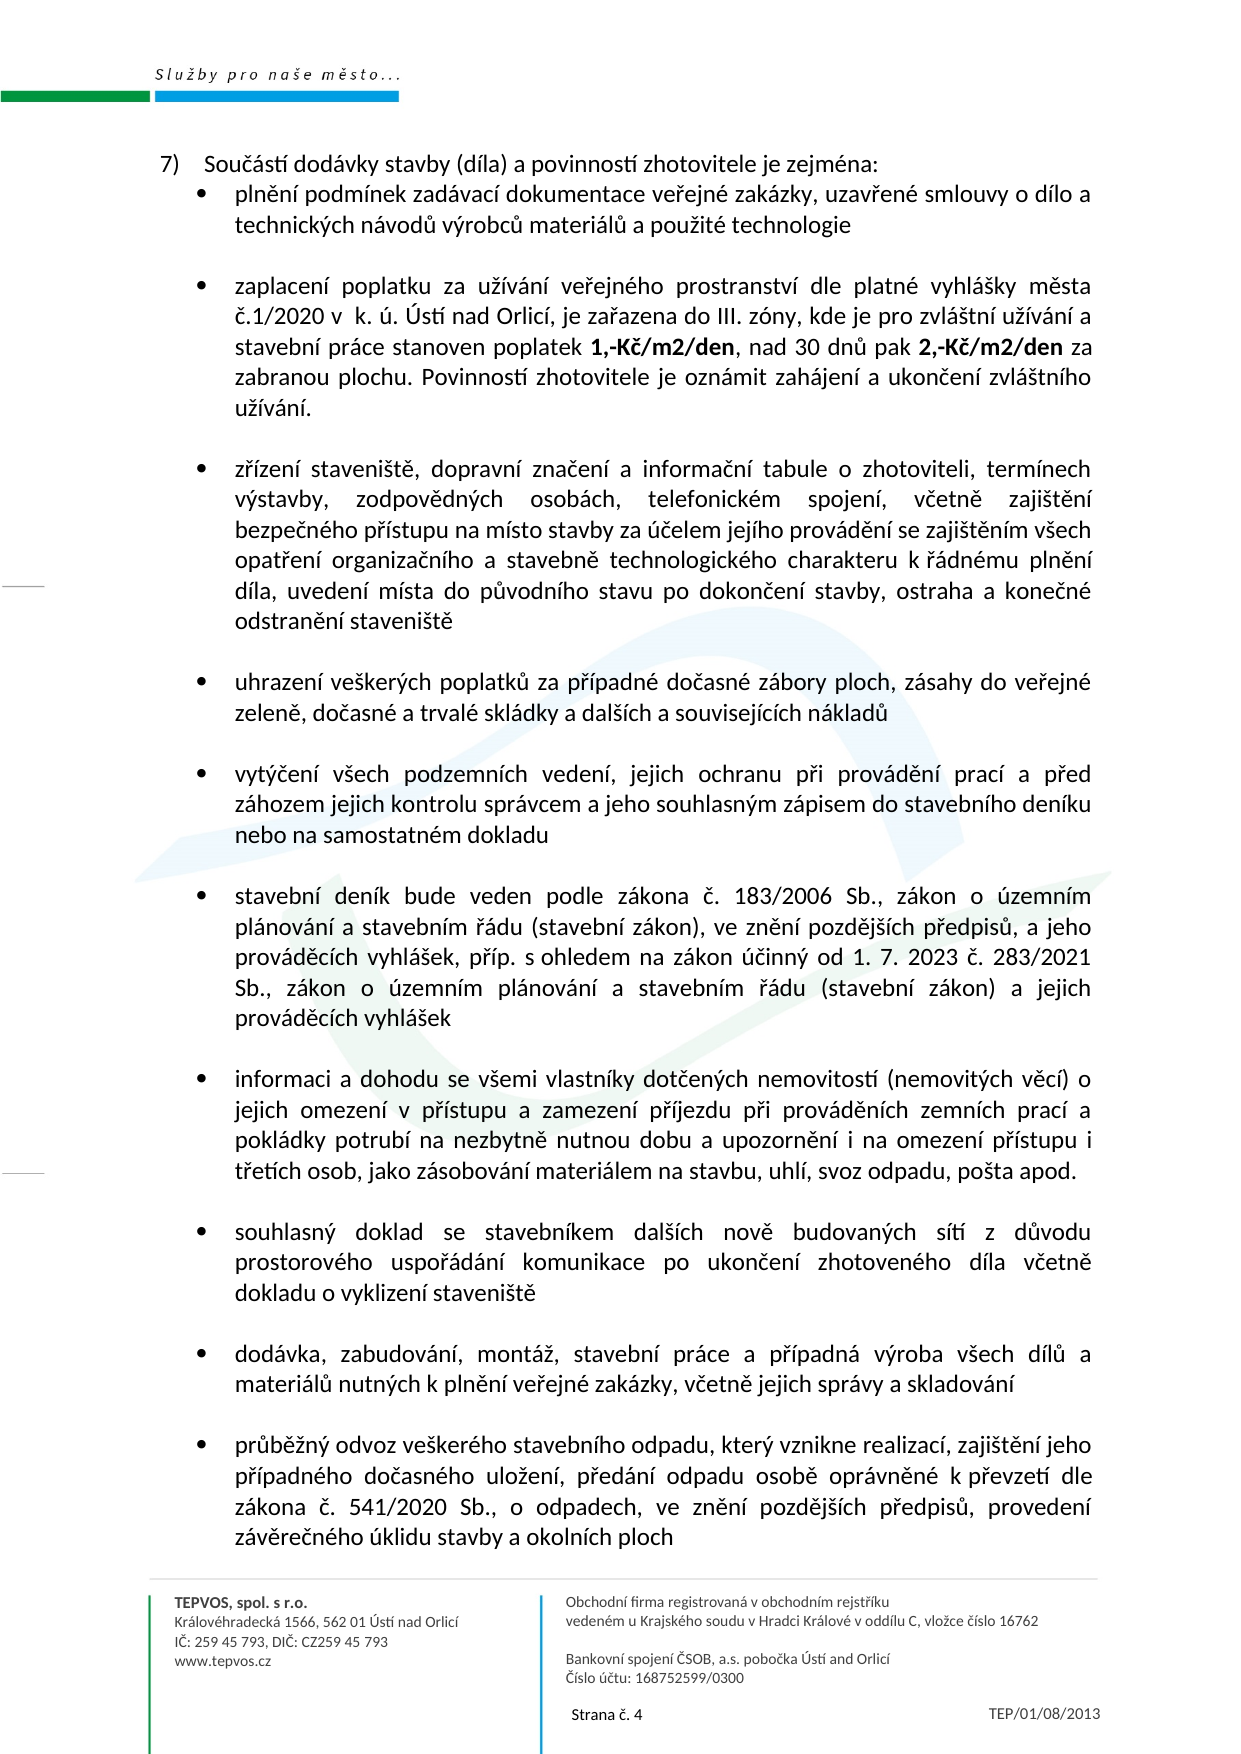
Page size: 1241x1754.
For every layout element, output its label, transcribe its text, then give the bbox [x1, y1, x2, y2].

list zřízení staveniště, dopravní značení a informační tabule o zhotoviteli, termínech výstavby, zodpovědných osobách, telefonickém spojení, včetně zajištění bezpečného přístupu na místo stavby za účelem jejího provádění se zajištěním všech opatření organizačního a stavebně technologického charakteru k řádnému plnění díla, uvedení místa do původního stavu po dokončení stavby, ostraha a konečné odstranění staveniště [197, 453, 1092, 636]
list vytýčení všech podzemních vedení, jejich ochranu při provádění prací a před záhozem jejich kontrolu správcem a jeho souhlasným zápisem do stavebního deníku nebo na samostatném dokladu [197, 758, 1092, 850]
list uhrazení veškerých poplatků za případné dočasné zábory ploch, zásahy do veřejné zeleně, dočasné a trvalé skládky a dalších a souvisejících nákladů [197, 667, 1092, 728]
list dodávka, zabudování, montáž, stavební práce a případná výroba všech dílů a materiálů nutných k plnění veřejné zakázky, včetně jejich správy a skladování [197, 1338, 1092, 1399]
list plnění podmínek zadávací dokumentace veřejné zakázky, uzavřené smlouvy o dílo a technických návodů výrobců materiálů a použité technologie [197, 178, 1092, 239]
list zaplacení poplatku za užívání veřejného prostranství dle platné vyhlášky města č.1/2020 v k. ú. Ústí nad Orlicí, je zařazena do III. zóny, kde je pro zvláštní užívání a stavební práce stanoven poplatek 1,-Kč/m2/den, nad 30 dnů pak 2,-Kč/m2/den za zabranou plochu. Povinností zhotovitele je oznámit zahájení a ukončení zvláštního užívání. [197, 270, 1092, 422]
list Součástí dodávky stavby (díla) a povinností zhotovitele je zejména: [159, 148, 1092, 178]
list informaci a dohodu se všemi vlastníky dotčených nemovitostí (nemovitých věcí) o jejich omezení v přístupu a zamezení příjezdu při prováděních zemních prací a pokládky potrubí na nezbytně nutnou dobu a upozornění i na omezení přístupu i třetích osob, jako zásobování materiálem na stavbu, uhlí, svoz odpadu, pošta apod. [197, 1063, 1092, 1185]
list souhlasný doklad se stavebníkem dalších nově budovaných sítí z důvodu prostorového uspořádání komunikace po ukončení zhotoveného díla včetně dokladu o vyklizení staveniště [197, 1216, 1092, 1307]
picture [0, 0, 1241, 1754]
list průběžný odvoz veškerého stavebního odpadu, který vznikne realizací, zajištění jeho případného dočasného uložení, předání odpadu osobě oprávněné k převzetí dle zákona č. 541/2020 Sb., o odpadech, ve znění pozdějších předpisů, provedení závěrečného úklidu stavby a okolních ploch [197, 1429, 1092, 1552]
list stavební deník bude veden podle zákona č. 183/2006 Sb., zákon o územním plánování a stavebním řádu (stavební zákon), ve znění pozdějších předpisů, a jeho prováděcích vyhlášek, příp. s ohledem na zákon účinný od 1. 7. 2023 č. 283/2021 Sb., zákon o územním plánování a stavebním řádu (stavební zákon) a jejich prováděcích vyhlášek [197, 880, 1092, 1033]
